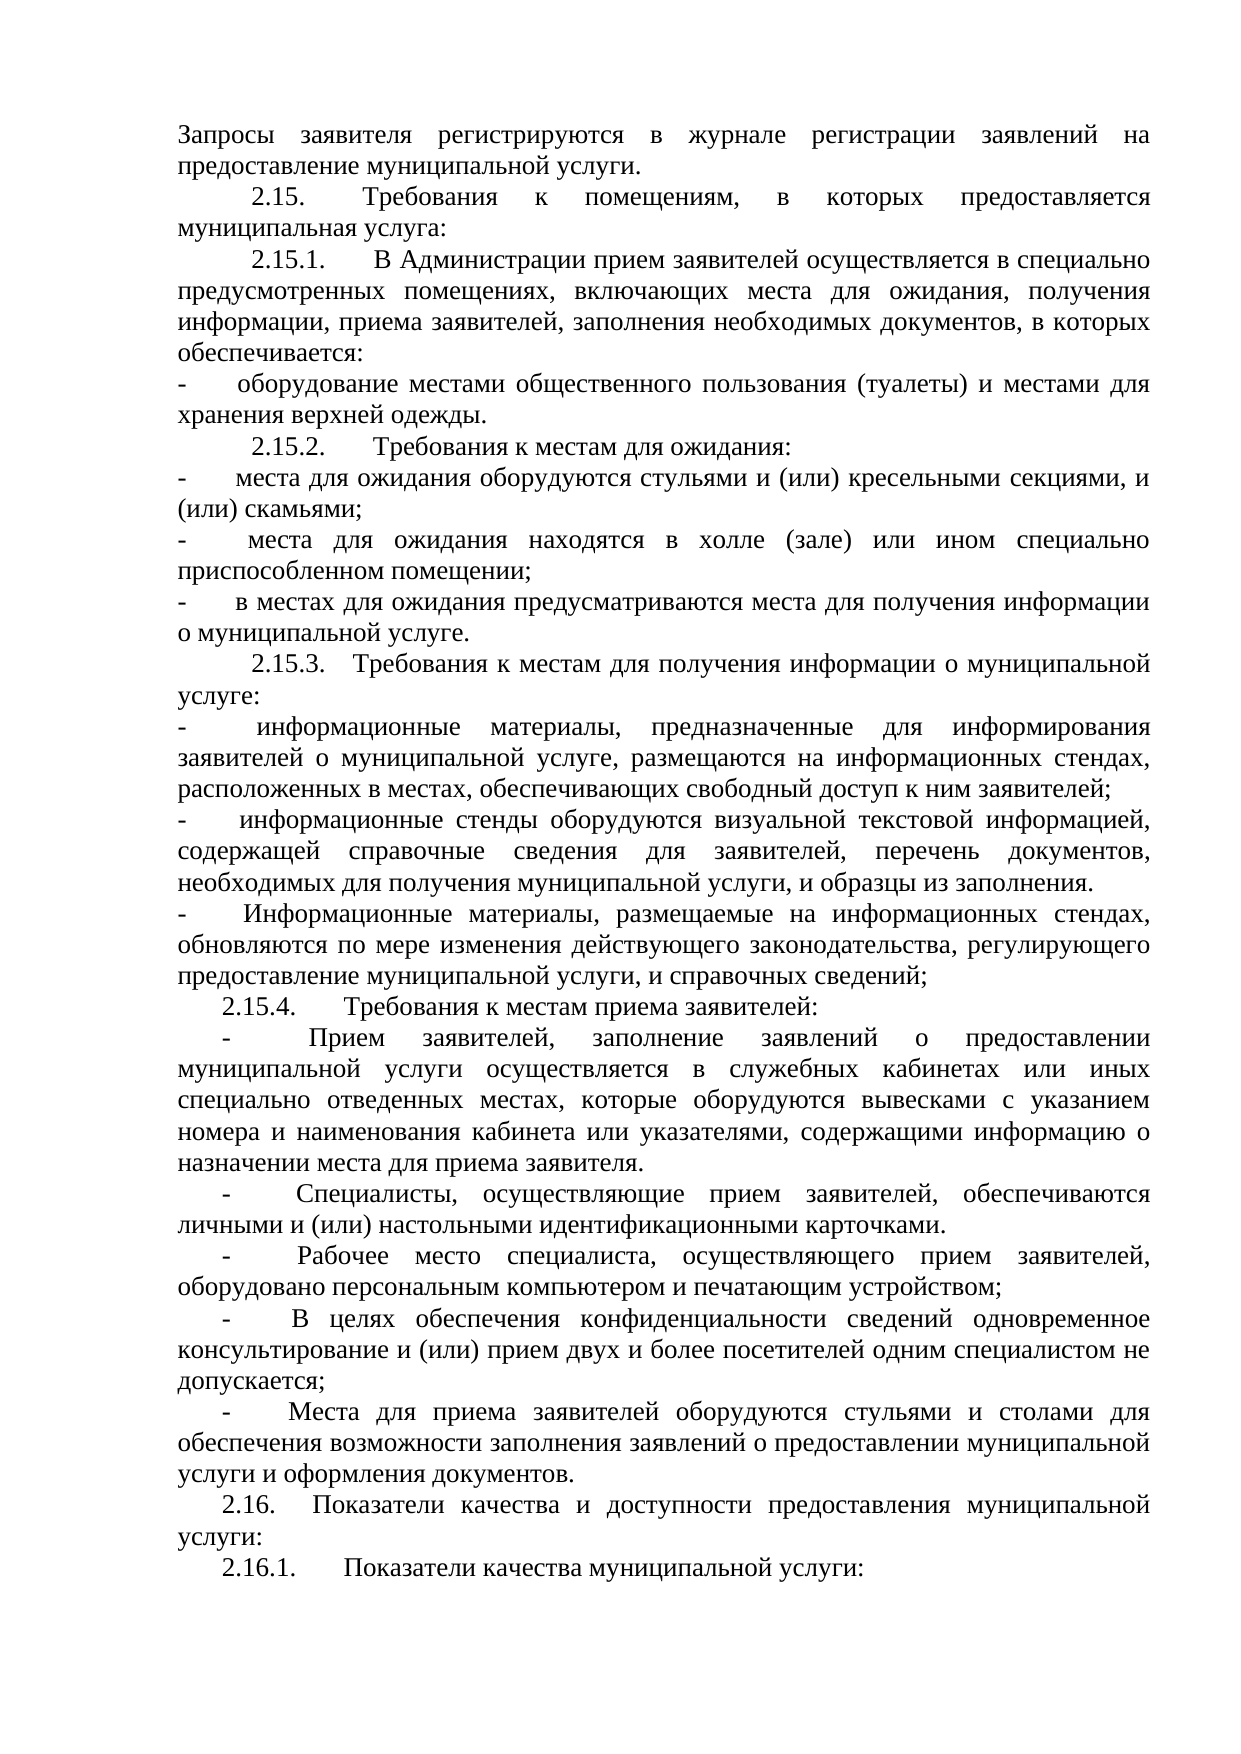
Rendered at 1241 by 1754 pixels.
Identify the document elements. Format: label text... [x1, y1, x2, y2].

text 2.15.4. Требования к местам приема заявителей: [177, 990, 1152, 1021]
text - Специалисты, осуществляющие прием заявителей, обеспечиваются личными и (или) настольными идентификационными карточками. [177, 1177, 1152, 1239]
text - места для ожидания находятся в холле (зале) или ином специально приспособленном помещении; [177, 523, 1152, 585]
text Запросы заявителя регистрируются в журнале регистрации заявлений на предоставление муниципальной услуги. [177, 118, 1152, 180]
text - Рабочее место специалиста, осуществляющего прием заявителей, оборудовано персональным компьютером и печатающим устройством; [177, 1239, 1152, 1302]
text - Прием заявителей, заполнение заявлений о предоставлении муниципальной услуги осуществляется в служебных кабинетах или иных специально отведенных местах, которые оборудуются вывесками с указанием номера и наименования кабинета или указателями, содержащими информацию о назначении места для приема заявителя. [177, 1021, 1152, 1177]
text - информационные материалы, предназначенные для информирования заявителей о муниципальной услуге, размещаются на информационных стендах, расположенных в местах, обеспечивающих свободный доступ к ним заявителей; [177, 710, 1152, 803]
text - информационные стенды оборудуются визуальной текстовой информацией, содержащей справочные сведения для заявителей, перечень документов, необходимых для получения муниципальной услуги, и образцы из заполнения. [177, 803, 1152, 897]
text - места для ожидания оборудуются стульями и (или) кресельными секциями, и (или) скамьями; [177, 461, 1152, 523]
text 2.15.2. Требования к местам для ожидания: [177, 429, 1152, 461]
text - Места для приема заявителей оборудуются стульями и столами для обеспечения возможности заполнения заявлений о предоставлении муниципальной услуги и оформления документов. [177, 1395, 1152, 1488]
text 2.15.1. В Администрации прием заявителей осуществляется в специально предусмотренных помещениях, включающих места для ожидания, получения информации, приема заявителей, заполнения необходимых документов, в которых обеспечивается: [177, 243, 1152, 367]
text - Информационные материалы, размещаемые на информационных стендах, обновляются по мере изменения действующего законодательства, регулирующего предоставление муниципальной услуги, и справочных сведений; [177, 897, 1152, 990]
text 2.15.3. Требования к местам для получения информации о муниципальной услуге: [177, 648, 1152, 710]
text 2.16. Показатели качества и доступности предоставления муниципальной услуги: [177, 1488, 1152, 1551]
text 2.15. Требования к помещениям, в которых предоставляется муниципальная услуга: [177, 180, 1152, 243]
text - оборудование местами общественного пользования (туалеты) и местами для хранения верхней одежды. [177, 367, 1152, 429]
text 2.16.1. Показатели качества муниципальной услуги: [177, 1551, 1152, 1582]
text - в местах для ожидания предусматриваются места для получения информации о муниципальной услуге. [177, 585, 1152, 648]
text - В целях обеспечения конфиденциальности сведений одновременное консультирование и (или) прием двух и более посетителей одним специалистом не допускается; [177, 1302, 1152, 1395]
